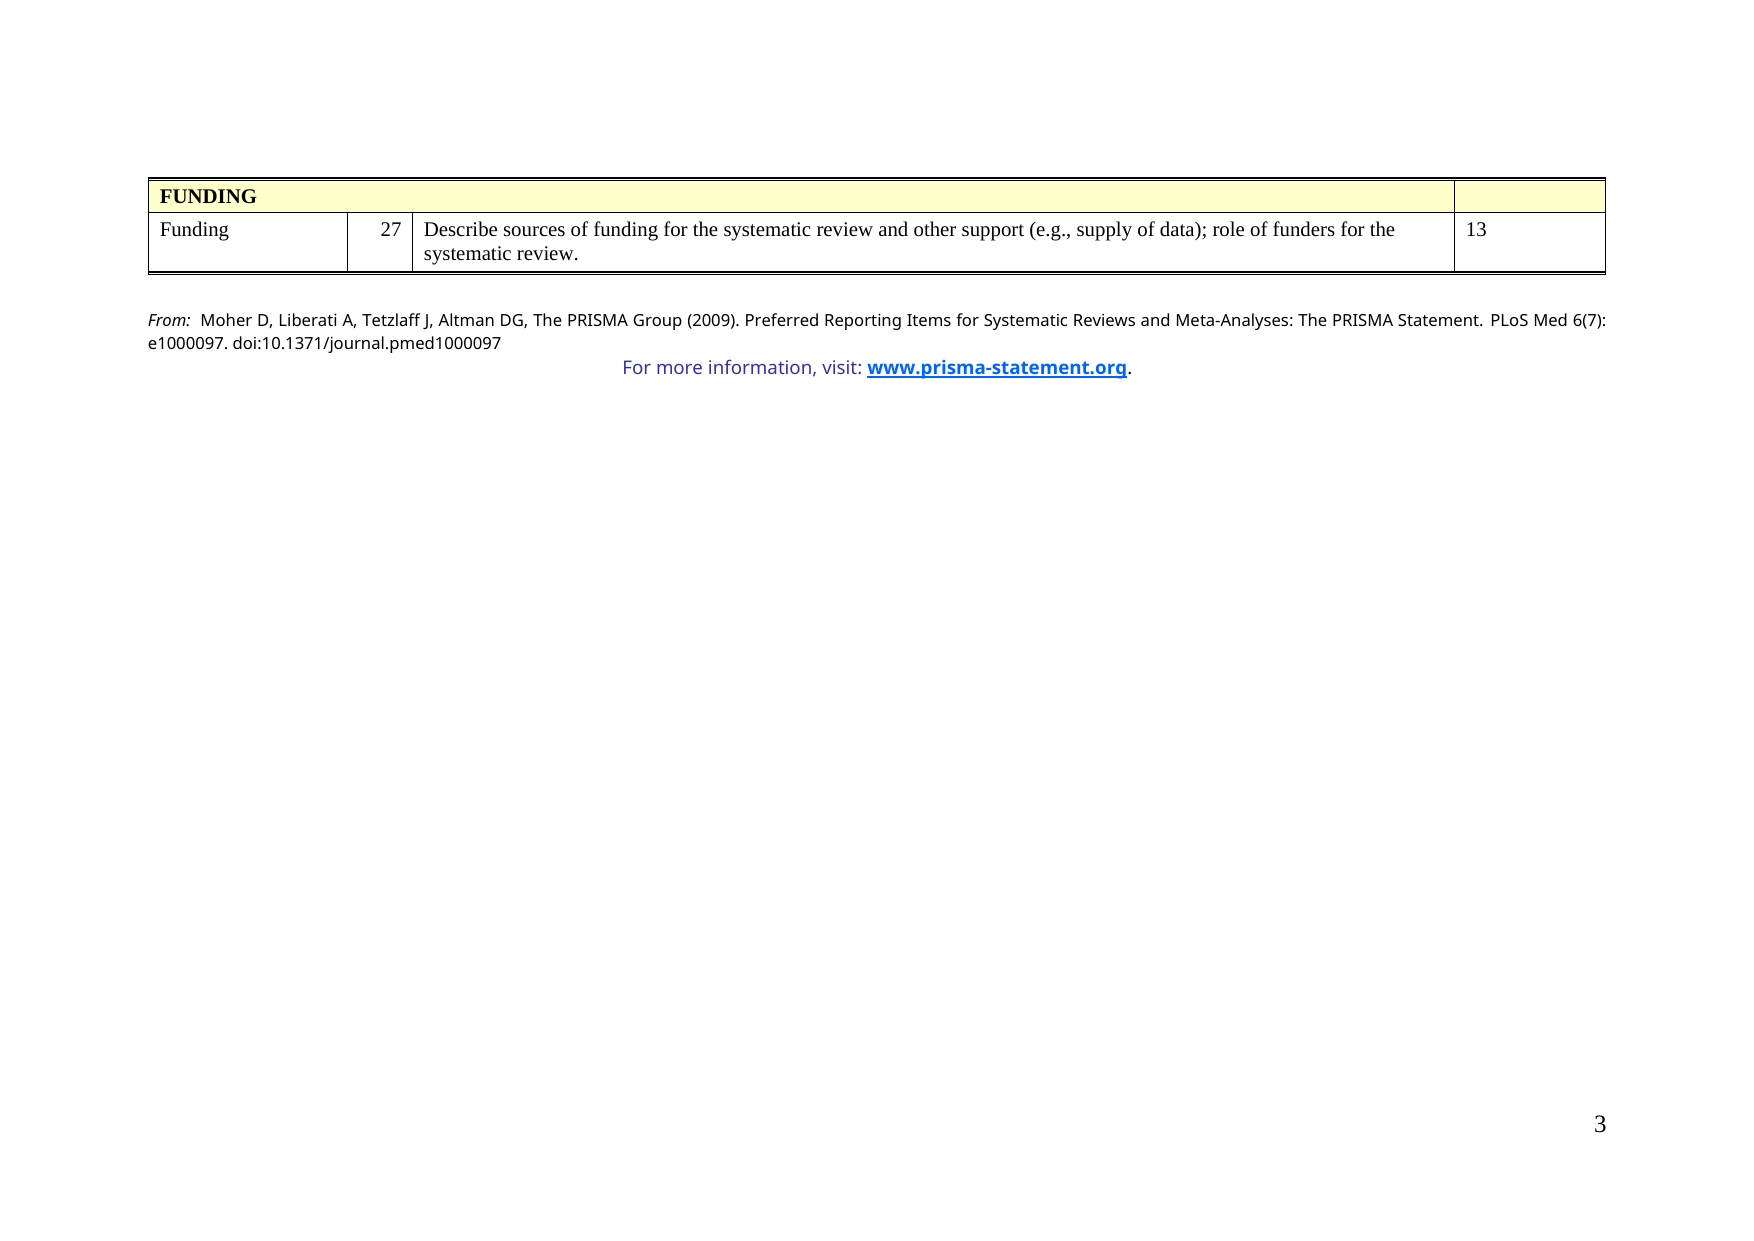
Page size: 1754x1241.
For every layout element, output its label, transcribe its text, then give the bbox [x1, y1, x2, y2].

table_cell 13 [1455, 213, 1605, 271]
table_cell Describe sources of funding for the systematic review and other support (e.g., supply of data); role of funders for the systematic review. [413, 213, 1454, 271]
table_cell 27 [348, 213, 412, 271]
table_cell [1455, 181, 1605, 212]
text For more information, visit: www.prisma-statement.org. [148, 354, 1606, 380]
text From: Moher D, Liberati A, Tetzlaff J, Altman DG, The PRISMA Group (2009). Preferred Reporting Items for Systematic Reviews and Meta-Analyses: The PRISMA Statement. PLoS Med 6(7): e1000097. doi:10.1371/journal.pmed1000097 [148, 309, 1606, 354]
table_cell Funding [149, 213, 347, 271]
table_cell FUNDING [149, 181, 1454, 212]
